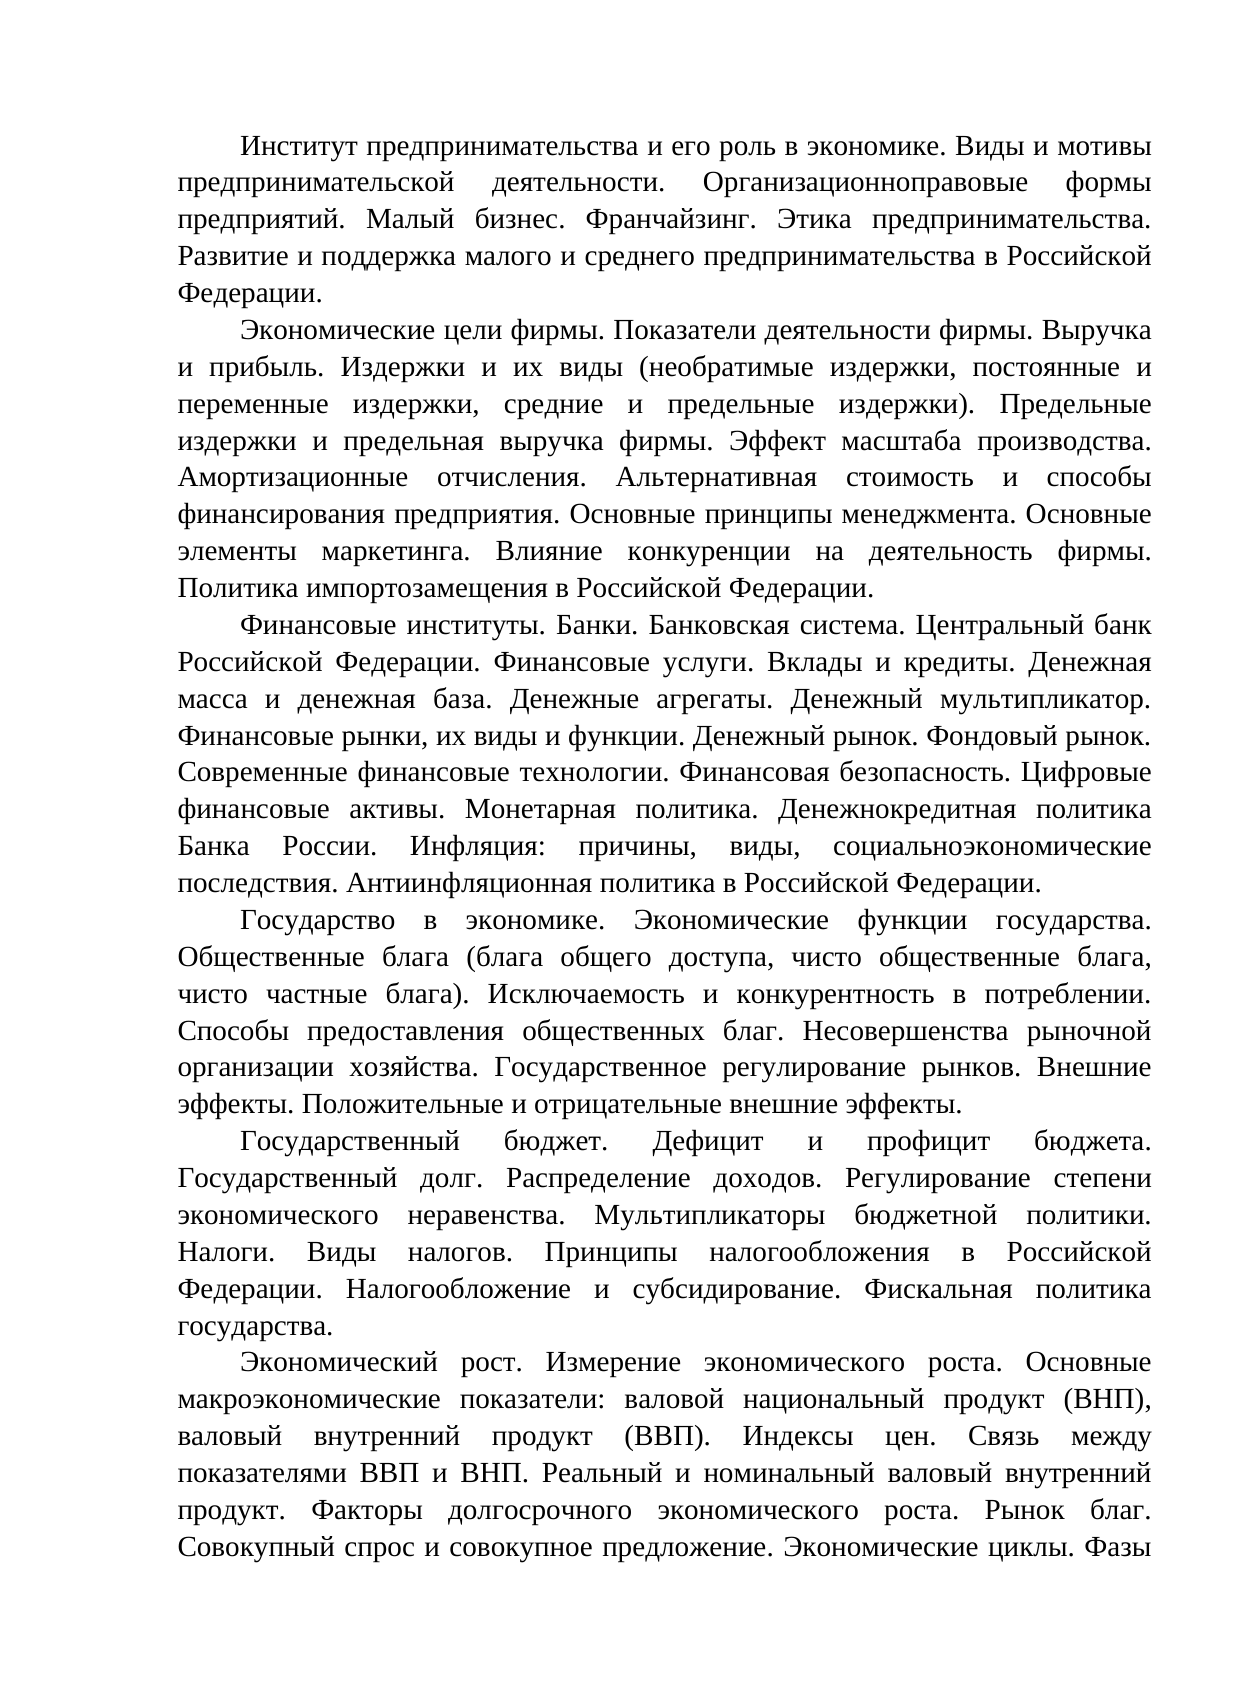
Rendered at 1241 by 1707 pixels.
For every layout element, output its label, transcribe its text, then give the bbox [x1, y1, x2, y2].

text Финансовые институты. Банки. Банковская система. Центральный банк Российской Федерации. Финансовые услуги. Вклады и кредиты. Денежная масса и денежная база. Денежные агрегаты. Денежный мультипликатор. Финансовые рынки, их виды и функции. Денежный рынок. Фондовый рынок. Современные финансовые технологии. Финансовая безопасность. Цифровые финансовые активы. Монетарная политика. Денежно­кредитная политика Банка России. Инфляция: причины, виды, социально­экономические последствия. Антиинфляционная политика в Российской Федерации. [177, 607, 1152, 899]
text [177, 1344, 1152, 1562]
text Институт предпринимательства и его роль в экономике. Виды и мотивы предпринимательской деятельности. Организационно­правовые формы предприятий. Малый бизнес. Франчайзинг. Этика предпринимательства. Развитие и поддержка малого и среднего предпринимательства в Российской Федерации. [177, 128, 1152, 309]
text Экономические цели фирмы. Показатели деятельности фирмы. Выручка и прибыль. Издержки и их виды (необратимые издержки, постоянные и переменные издержки, средние и предельные издержки). Предельные издержки и предельная выручка фирмы. Эффект масштаба производства. Амортизационные отчисления. Альтернативная стоимость и способы финансирования предприятия. Основные принципы менеджмента. Основные элементы маркетинга. Влияние конкуренции на деятельность фирмы. Политика импортозамещения в Российской Федерации. [177, 312, 1152, 604]
text Государственный бюджет. Дефицит и профицит бюджета. Государственный долг. Распределение доходов. Регулирование степени экономического неравенства. Мультипликаторы бюджетной политики. Налоги. Виды налогов. Принципы налогообложения в Российской Федерации. Налогообложение и субсидирование. Фискальная политика государства. [177, 1123, 1152, 1341]
text Государство в экономике. Экономические функции государства. Общественные блага (блага общего доступа, чисто общественные блага, чисто частные блага). Исключаемость и конкурентность в потреблении. Способы предоставления общественных благ. Несовершенства рыночной организации хозяйства. Государственное регулирование рынков. Внешние эффекты. Положительные и отрицательные внешние эффекты. [177, 902, 1152, 1120]
